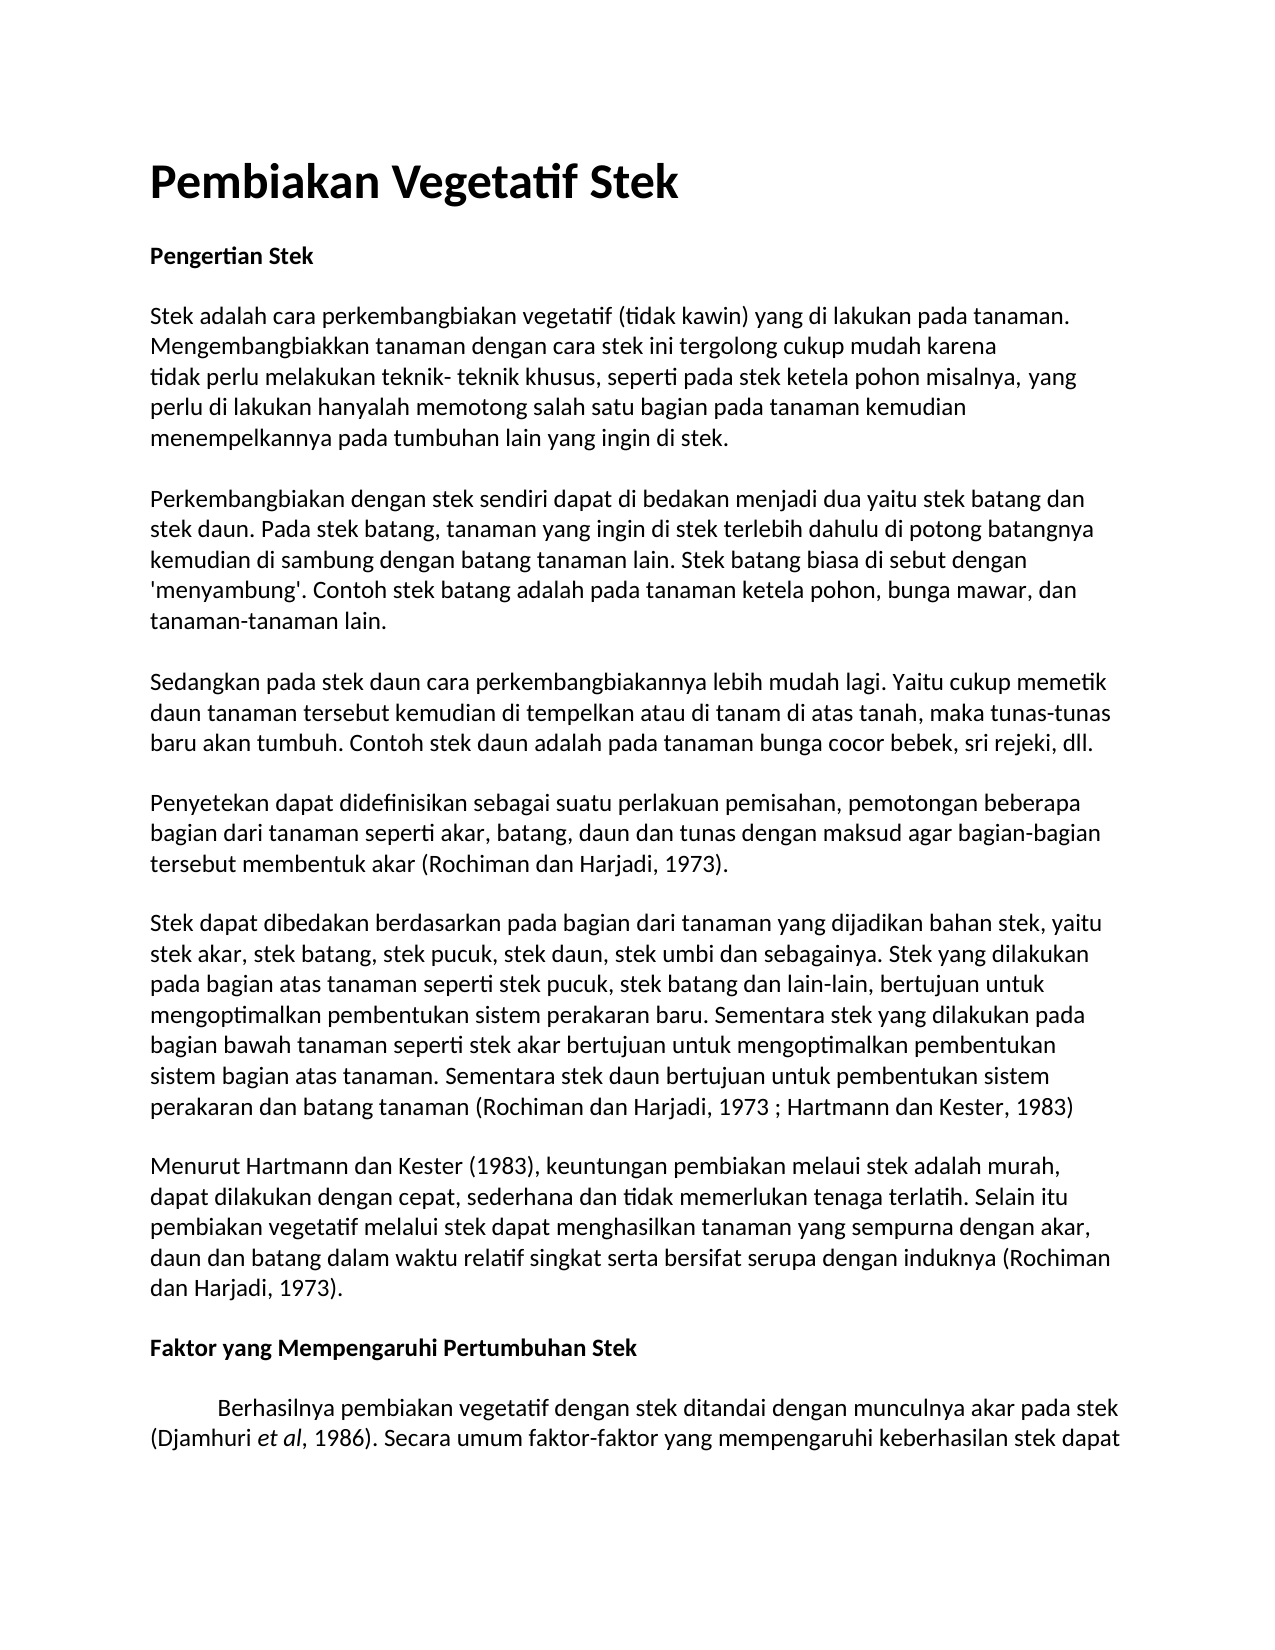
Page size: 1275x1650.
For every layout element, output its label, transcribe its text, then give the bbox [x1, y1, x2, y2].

text Stek adalah cara perkembangbiakan vegetatif (tidak kawin) yang di lakukan pada tanaman. Mengembangbiakkan tanaman dengan cara stek ini tergolong cukup mudah karena [150, 300, 1125, 361]
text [150, 1392, 1125, 1453]
text Faktor yang Mempengaruhi Pertumbuhan Stek [150, 1332, 1125, 1363]
text Pengertian Stek [150, 240, 1125, 271]
text Pembiakan Vegetatif Stek [150, 150, 1125, 211]
text Stek dapat dibedakan berdasarkan pada bagian dari tanaman yang dijadikan bahan stek, yaitu stek akar, stek batang, stek pucuk, stek daun, stek umbi dan sebagainya. Stek yang dilakukan pada bagian atas tanaman seperti stek pucuk, stek batang dan lain-lain, bertujuan untuk mengoptimalkan pembentukan sistem perakaran baru. Sementara stek yang dilakukan pada bagian bawah tanaman seperti stek akar bertujuan untuk mengoptimalkan pembentukan sistem bagian atas tanaman. Sementara stek daun bertujuan untuk pembentukan sistem perakaran dan batang tanaman (Rochiman dan Harjadi, 1973 ; Hartmann dan Kester, 1983) [150, 908, 1125, 1121]
text Penyetekan dapat didefinisikan sebagai suatu perlakuan pemisahan, pemotongan beberapa bagian dari tanaman seperti akar, batang, daun dan tunas dengan maksud agar bagian-bagian tersebut membentuk akar (Rochiman dan Harjadi, 1973). [150, 787, 1125, 878]
text Sedangkan pada stek daun cara perkembangbiakannya lebih mudah lagi. Yaitu cukup memetik daun tanaman tersebut kemudian di tempelkan atau di tanam di atas tanah, maka tunas-tunas baru akan tumbuh. Contoh stek daun adalah pada tanaman bunga cocor bebek, sri rejeki, dll. [150, 666, 1125, 758]
text Menurut Hartmann dan Kester (1983), keuntungan pembiakan melaui stek adalah murah, dapat dilakukan dengan cepat, sederhana dan tidak memerlukan tenaga terlatih. Selain itu pembiakan vegetatif melalui stek dapat menghasilkan tanaman yang sempurna dengan akar, daun dan batang dalam waktu relatif singkat serta bersifat serupa dengan induknya (Rochiman dan Harjadi, 1973). [150, 1150, 1125, 1303]
text tidak perlu melakukan teknik- teknik khusus, seperti pada stek ketela pohon misalnya, yang perlu di lakukan hanyalah memotong salah satu bagian pada tanaman kemudian menempelkannya pada tumbuhan lain yang ingin di stek. [150, 361, 1125, 452]
text Perkembangbiakan dengan stek sendiri dapat di bedakan menjadi dua yaitu stek batang dan stek daun. Pada stek batang, tanaman yang ingin di stek terlebih dahulu di potong batangnya kemudian di sambung dengan batang tanaman lain. Stek batang biasa di sebut dengan 'menyambung'. Contoh stek batang adalah pada tanaman ketela pohon, bunga mawar, dan tanaman-tanaman lain. [150, 483, 1125, 636]
